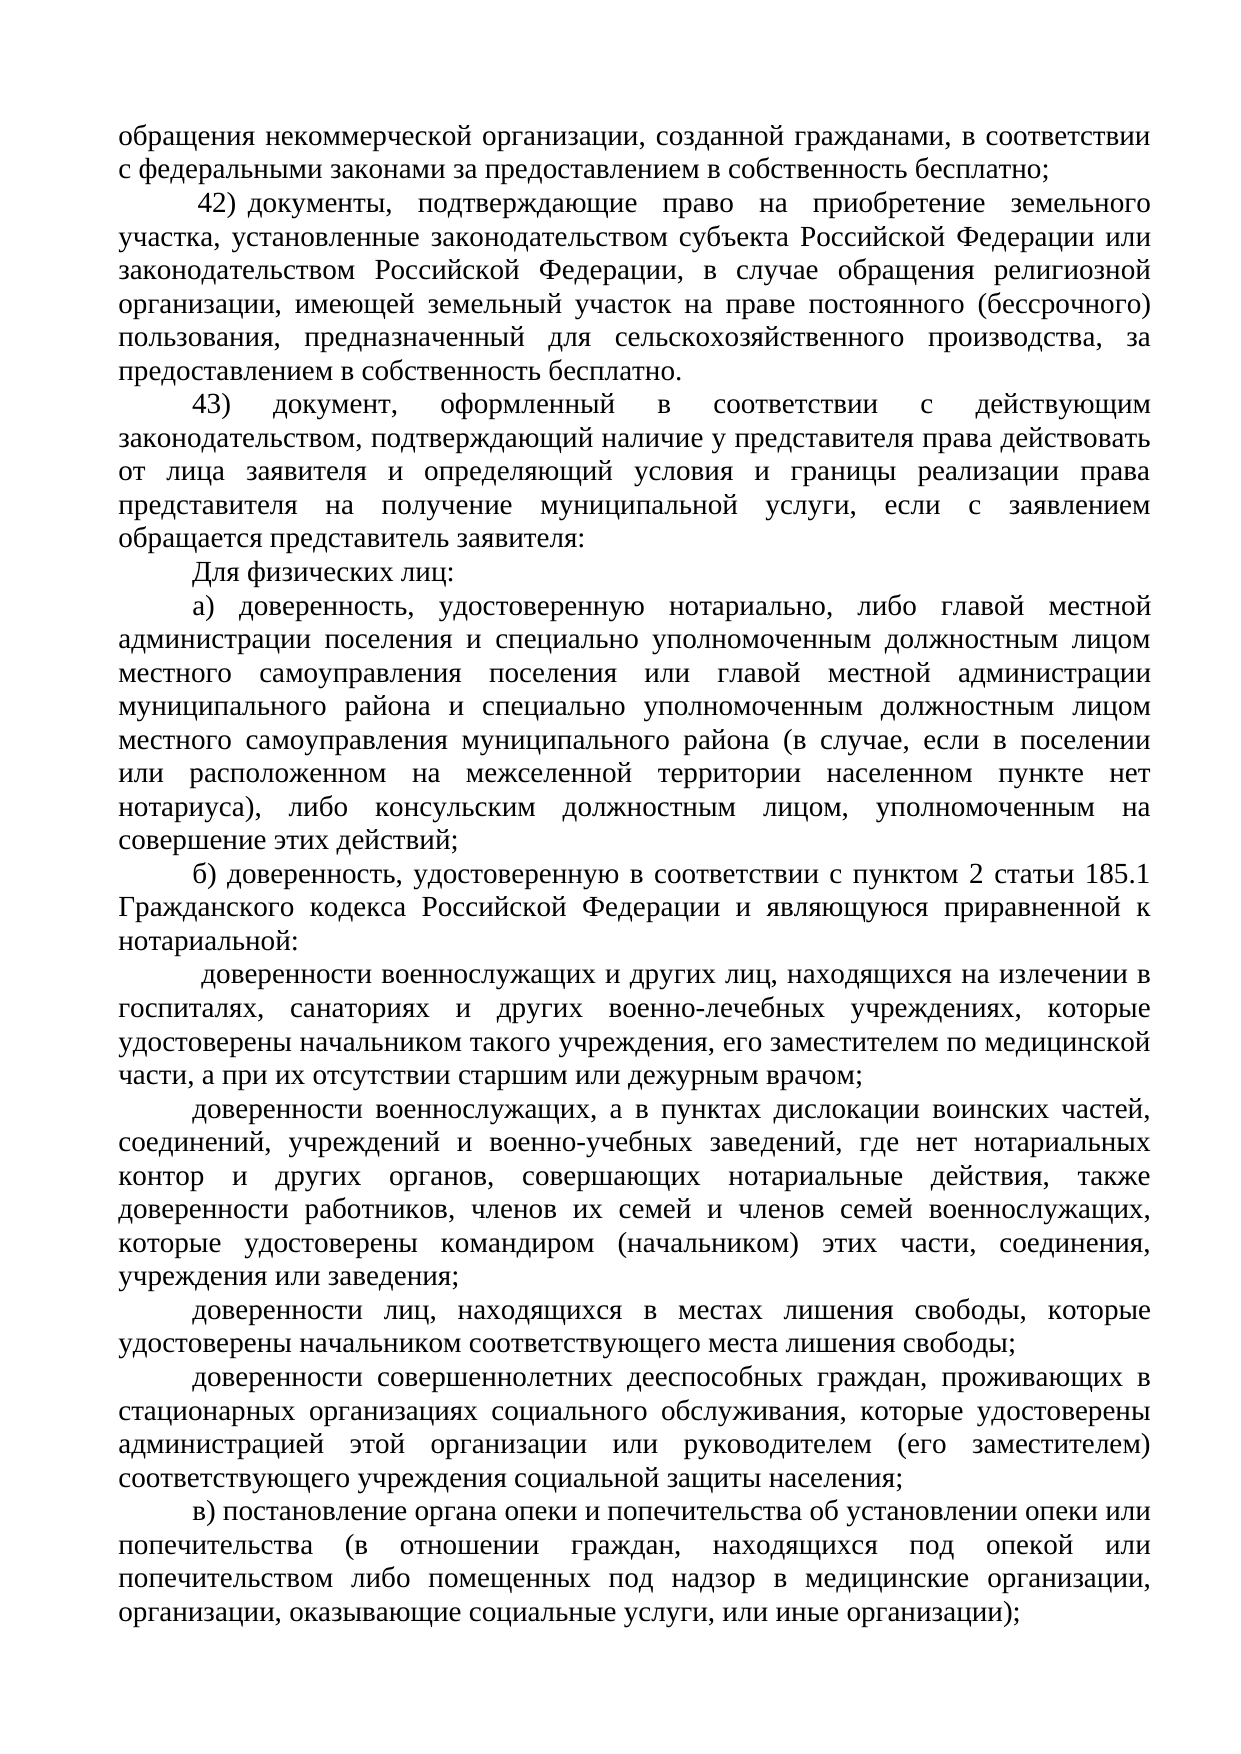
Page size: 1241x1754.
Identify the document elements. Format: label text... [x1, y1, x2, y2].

text в) постановление органа опеки и попечительства об установлении опеки или попечительства (в отношении граждан, находящихся под опекой или попечительством либо помещенных под надзор в медицинские организации, организации, оказывающие социальные услуги, или иные организации); [118, 1493, 1152, 1627]
text а) доверенность, удостоверенную нотариально, либо главой местной администрации поселения и специально уполномоченным должностным лицом местного самоуправления поселения или главой местной администрации муниципального района и специально уполномоченным должностным лицом местного самоуправления муниципального района (в случае, если в поселении или расположенном на межселенной территории населенном пункте нет нотариуса), либо консульским должностным лицом, уполномоченным на совершение этих действий; [118, 588, 1152, 856]
list документы, подтверждающие право на приобретение земельного участка, установленные законодательством субъекта Российской Федерации или законодательством Российской Федерации, в случае обращения религиозной организации, имеющей земельный участок на праве постоянного (бессрочного) пользования, предназначенный для сельскохозяйственного производства, за предоставлением в собственность бесплатно. [118, 185, 1152, 386]
text 43) документ, оформленный в соответствии с действующим законодательством, подтверждающий наличие у представителя права действовать от лица заявителя и определяющий условия и границы реализации права представителя на получение муниципальной услуги, если с заявлением обращается представитель заявителя: [118, 386, 1152, 554]
text доверенности военнослужащих, а в пунктах дислокации воинских частей, соединений, учреждений и военно-учебных заведений, где нет нотариальных контор и других органов, совершающих нотариальные действия, также доверенности работников, членов их семей и членов семей военнослужащих, которые удостоверены командиром (начальником) этих части, соединения, учреждения или заведения; [118, 1091, 1152, 1292]
text доверенности лиц, находящихся в местах лишения свободы, которые удостоверены начальником соответствующего места лишения свободы; [118, 1292, 1152, 1359]
text б) доверенность, удостоверенную в соответствии с пунктом 2 статьи 185.1 Гражданского кодекса Российской Федерации и являющуюся приравненной к нотариальной: [118, 856, 1152, 957]
text доверенности военнослужащих и других лиц, находящихся на излечении в госпиталях, санаториях и других военно-лечебных учреждениях, которые удостоверены начальником такого учреждения, его заместителем по медицинской части, а при их отсутствии старшим или дежурным врачом; [118, 957, 1152, 1091]
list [118, 118, 1152, 185]
text Для физических лиц: [118, 554, 1152, 588]
text доверенности совершеннолетних дееспособных граждан, проживающих в стационарных организациях социального обслуживания, которые удостоверены администрацией этой организации или руководителем (его заместителем) соответствующего учреждения социальной защиты населения; [118, 1359, 1152, 1493]
